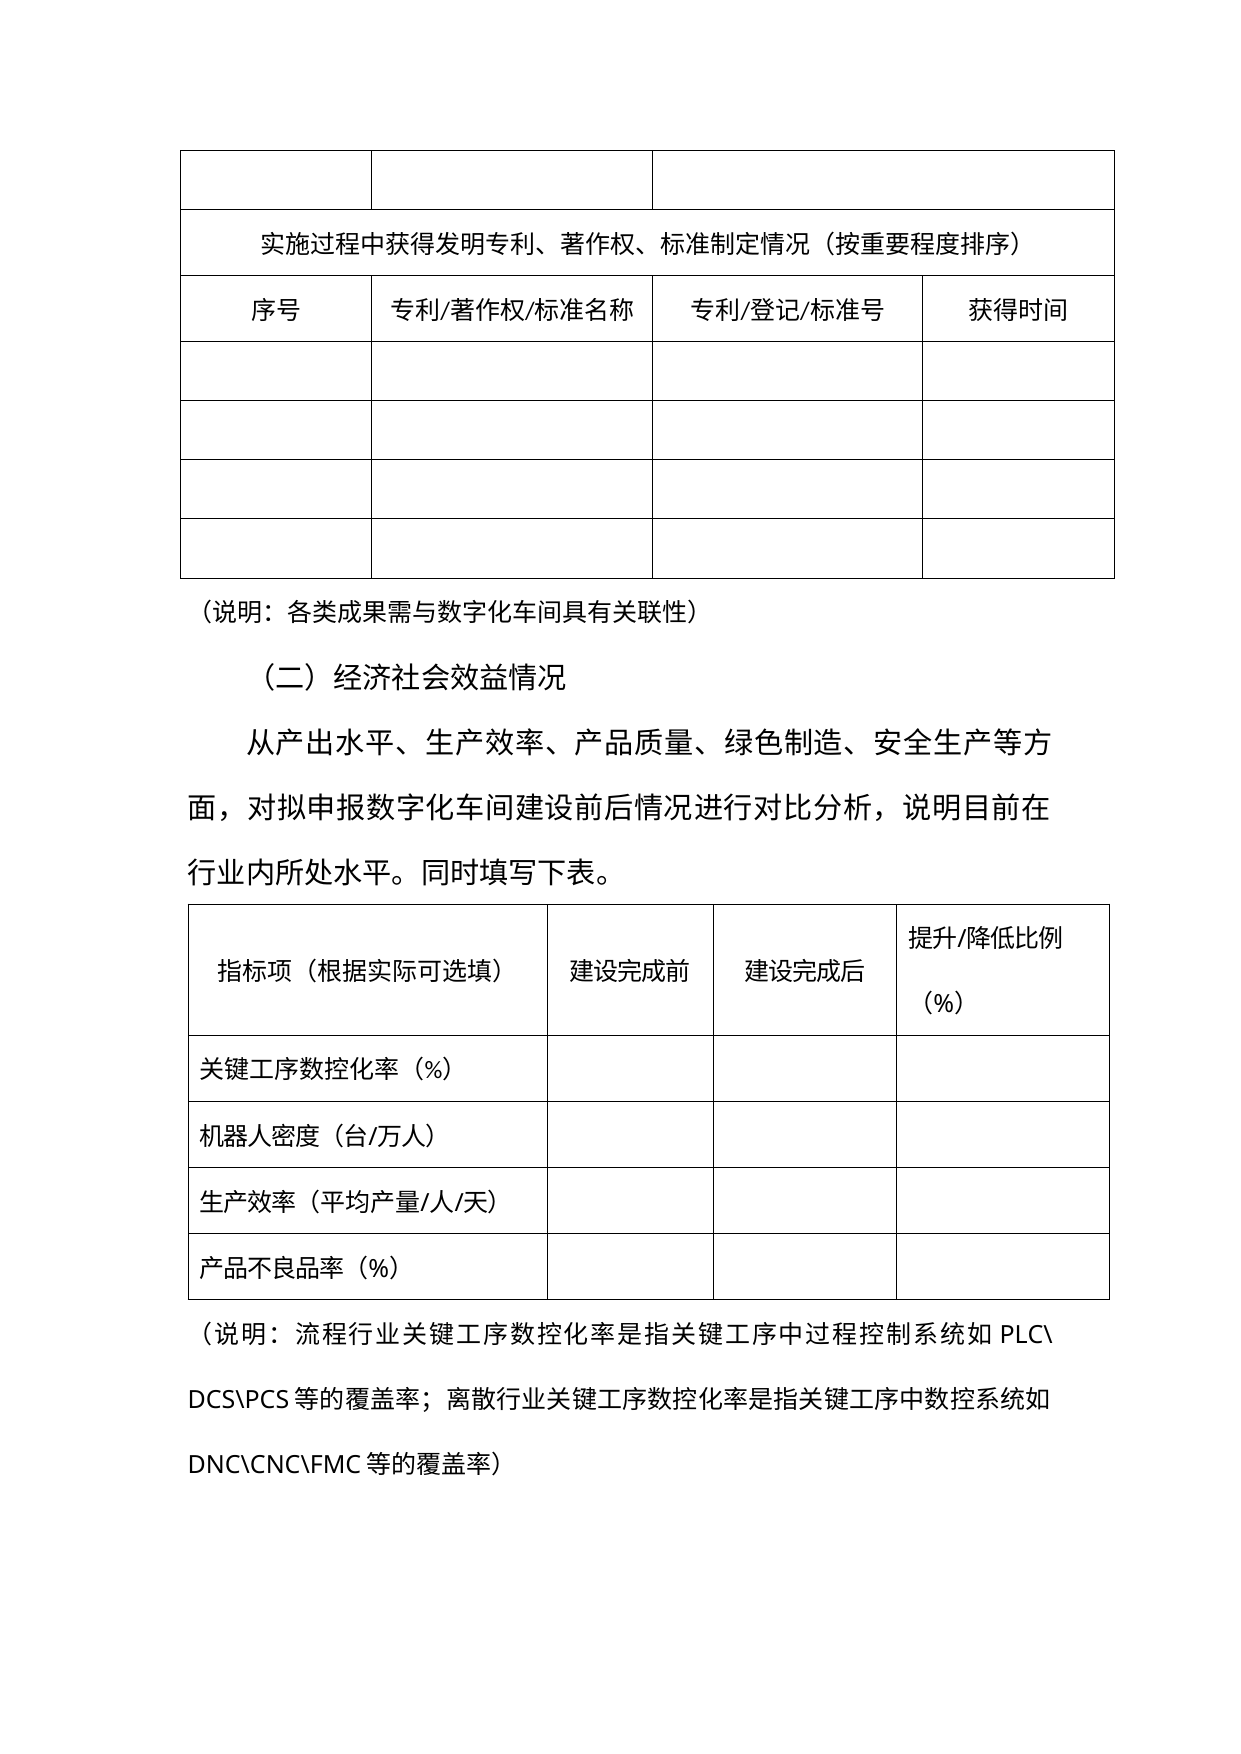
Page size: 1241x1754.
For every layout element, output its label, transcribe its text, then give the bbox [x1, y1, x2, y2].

table_cell 生产效率（平均产量/人/天） [189, 1168, 547, 1233]
table_cell 专利/登记/标准号 [653, 276, 922, 341]
table_cell [897, 1102, 1109, 1167]
table_cell [181, 460, 371, 518]
table_header 指标项（根据实际可选填） [189, 905, 547, 1034]
table_cell [548, 1234, 713, 1299]
table_cell [653, 342, 922, 400]
text （说明：流程行业关键工序数控化率是指关键工序中过程控制系统如PLC\DCS\PCS等的覆盖率；离散行业关键工序数控化率是指关键工序中数控系统如DNC\CNC\FMC等的覆盖率） [187, 1300, 1053, 1495]
table_cell [923, 342, 1114, 400]
table_cell [372, 401, 652, 459]
table_cell [653, 519, 922, 577]
table_cell 产品不良品率（%） [189, 1234, 547, 1299]
table_cell [714, 1036, 896, 1101]
table_cell [548, 1102, 713, 1167]
table_cell [714, 1168, 896, 1233]
table_cell [372, 460, 652, 518]
table_cell 序号 [181, 276, 371, 341]
table_cell [653, 460, 922, 518]
table_cell [181, 519, 371, 577]
table_cell [181, 151, 371, 209]
table_header 提升/降低比例（%） [897, 905, 1109, 1034]
table_cell 机器人密度（台/万人） [189, 1102, 547, 1167]
text 从产出水平、生产效率、产品质量、绿色制造、安全生产等方面，对拟申报数字化车间建设前后情况进行对比分析，说明目前在行业内所处水平。同时填写下表。 [187, 708, 1053, 903]
table_cell [181, 342, 371, 400]
table_cell [923, 519, 1114, 577]
table_cell [897, 1234, 1109, 1299]
table_cell 专利/著作权/标准名称 [372, 276, 652, 341]
table_header 建设完成前 [548, 905, 713, 1034]
table_cell [372, 519, 652, 577]
table_cell [372, 342, 652, 400]
table_cell 获得时间 [923, 276, 1114, 341]
table_cell [923, 460, 1114, 518]
table_cell [372, 151, 652, 209]
table_cell [714, 1234, 896, 1299]
text （二）经济社会效益情况 [187, 643, 1053, 708]
table_cell [714, 1102, 896, 1167]
table_cell [548, 1036, 713, 1101]
table_cell [923, 401, 1114, 459]
table_cell [548, 1168, 713, 1233]
table_cell 实施过程中获得发明专利、著作权、标准制定情况（按重要程度排序） [181, 210, 1114, 275]
table_cell 关键工序数控化率（%） [189, 1036, 547, 1101]
text （说明：各类成果需与数字化车间具有关联性） [187, 579, 1053, 643]
table_cell [181, 401, 371, 459]
table_cell [653, 151, 1114, 209]
table_cell [897, 1168, 1109, 1233]
table_cell [653, 401, 922, 459]
table_cell [897, 1036, 1109, 1101]
table_header 建设完成后 [714, 905, 896, 1034]
